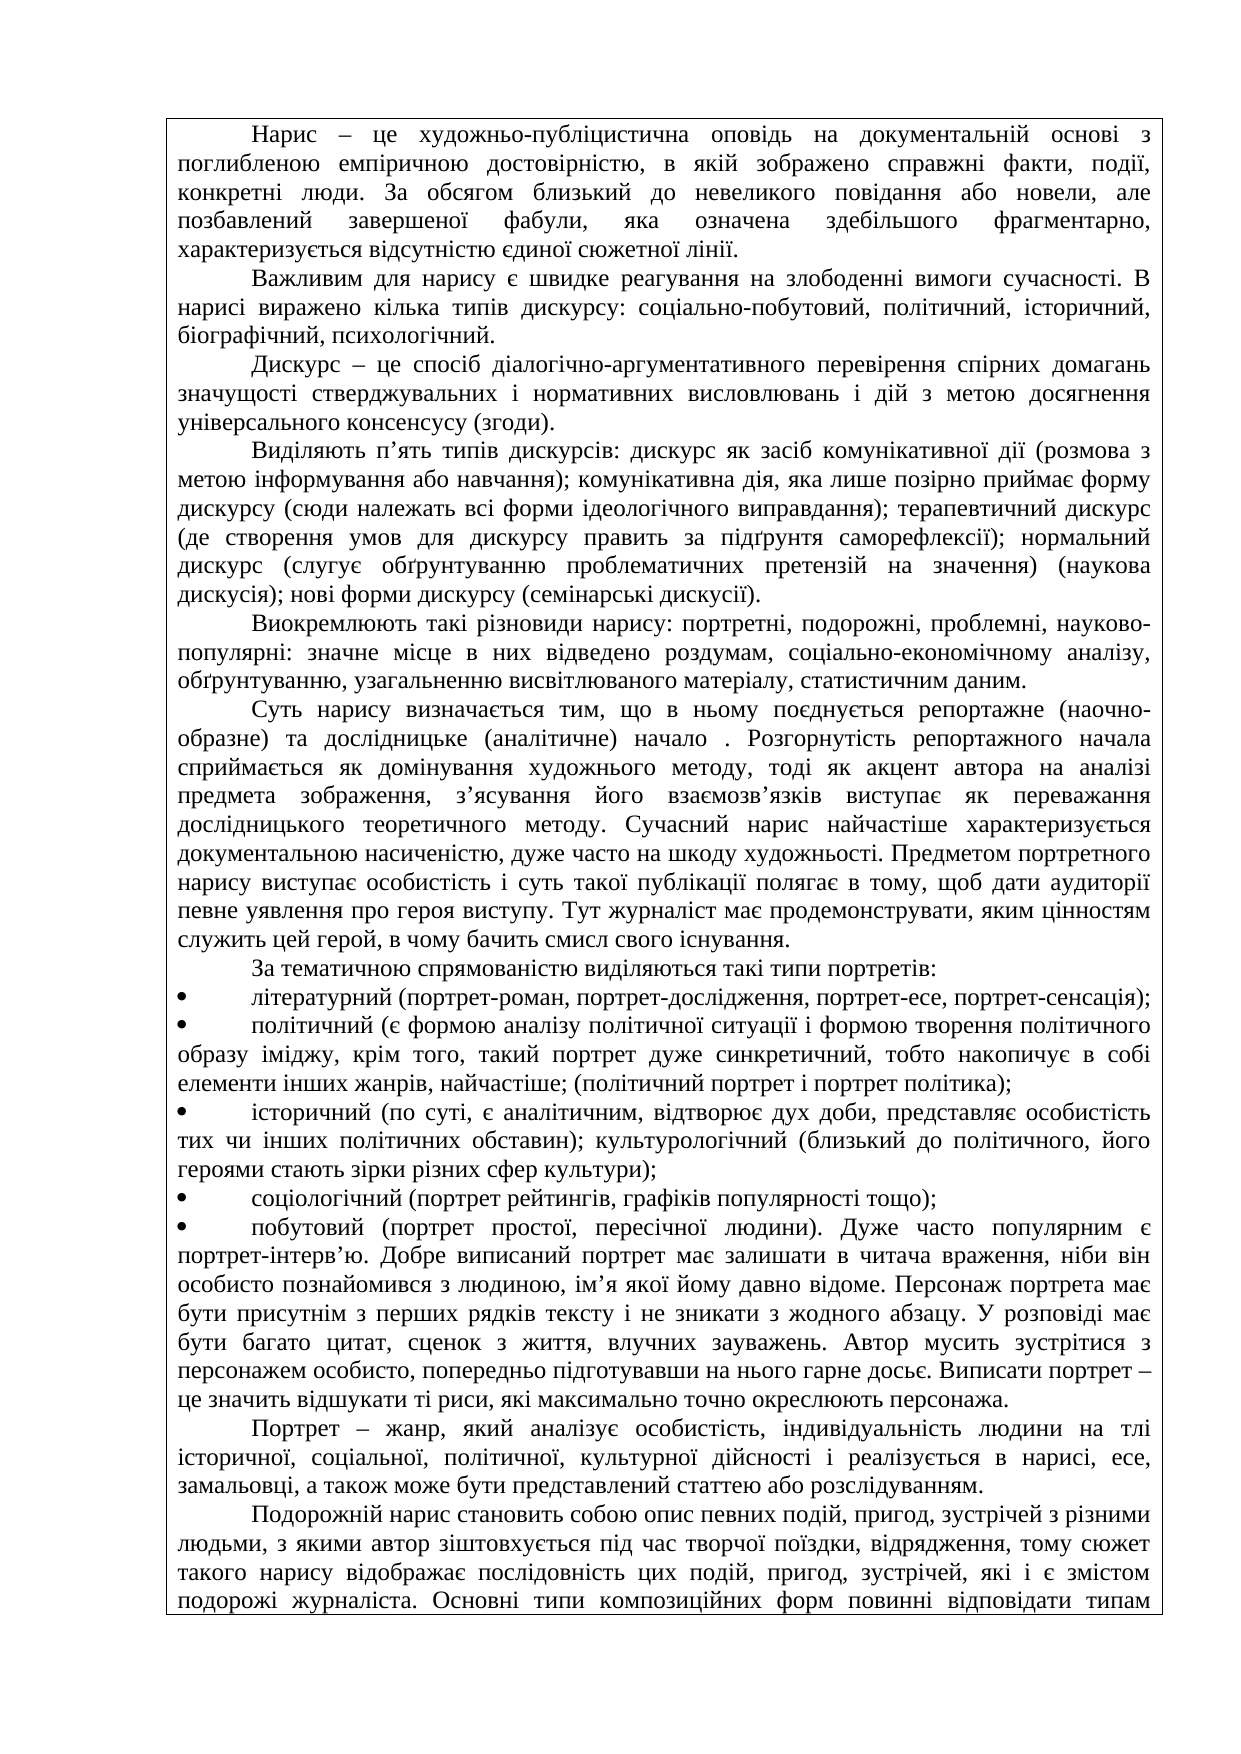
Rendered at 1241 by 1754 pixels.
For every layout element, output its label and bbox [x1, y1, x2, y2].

table_cell [167, 119, 1162, 1614]
